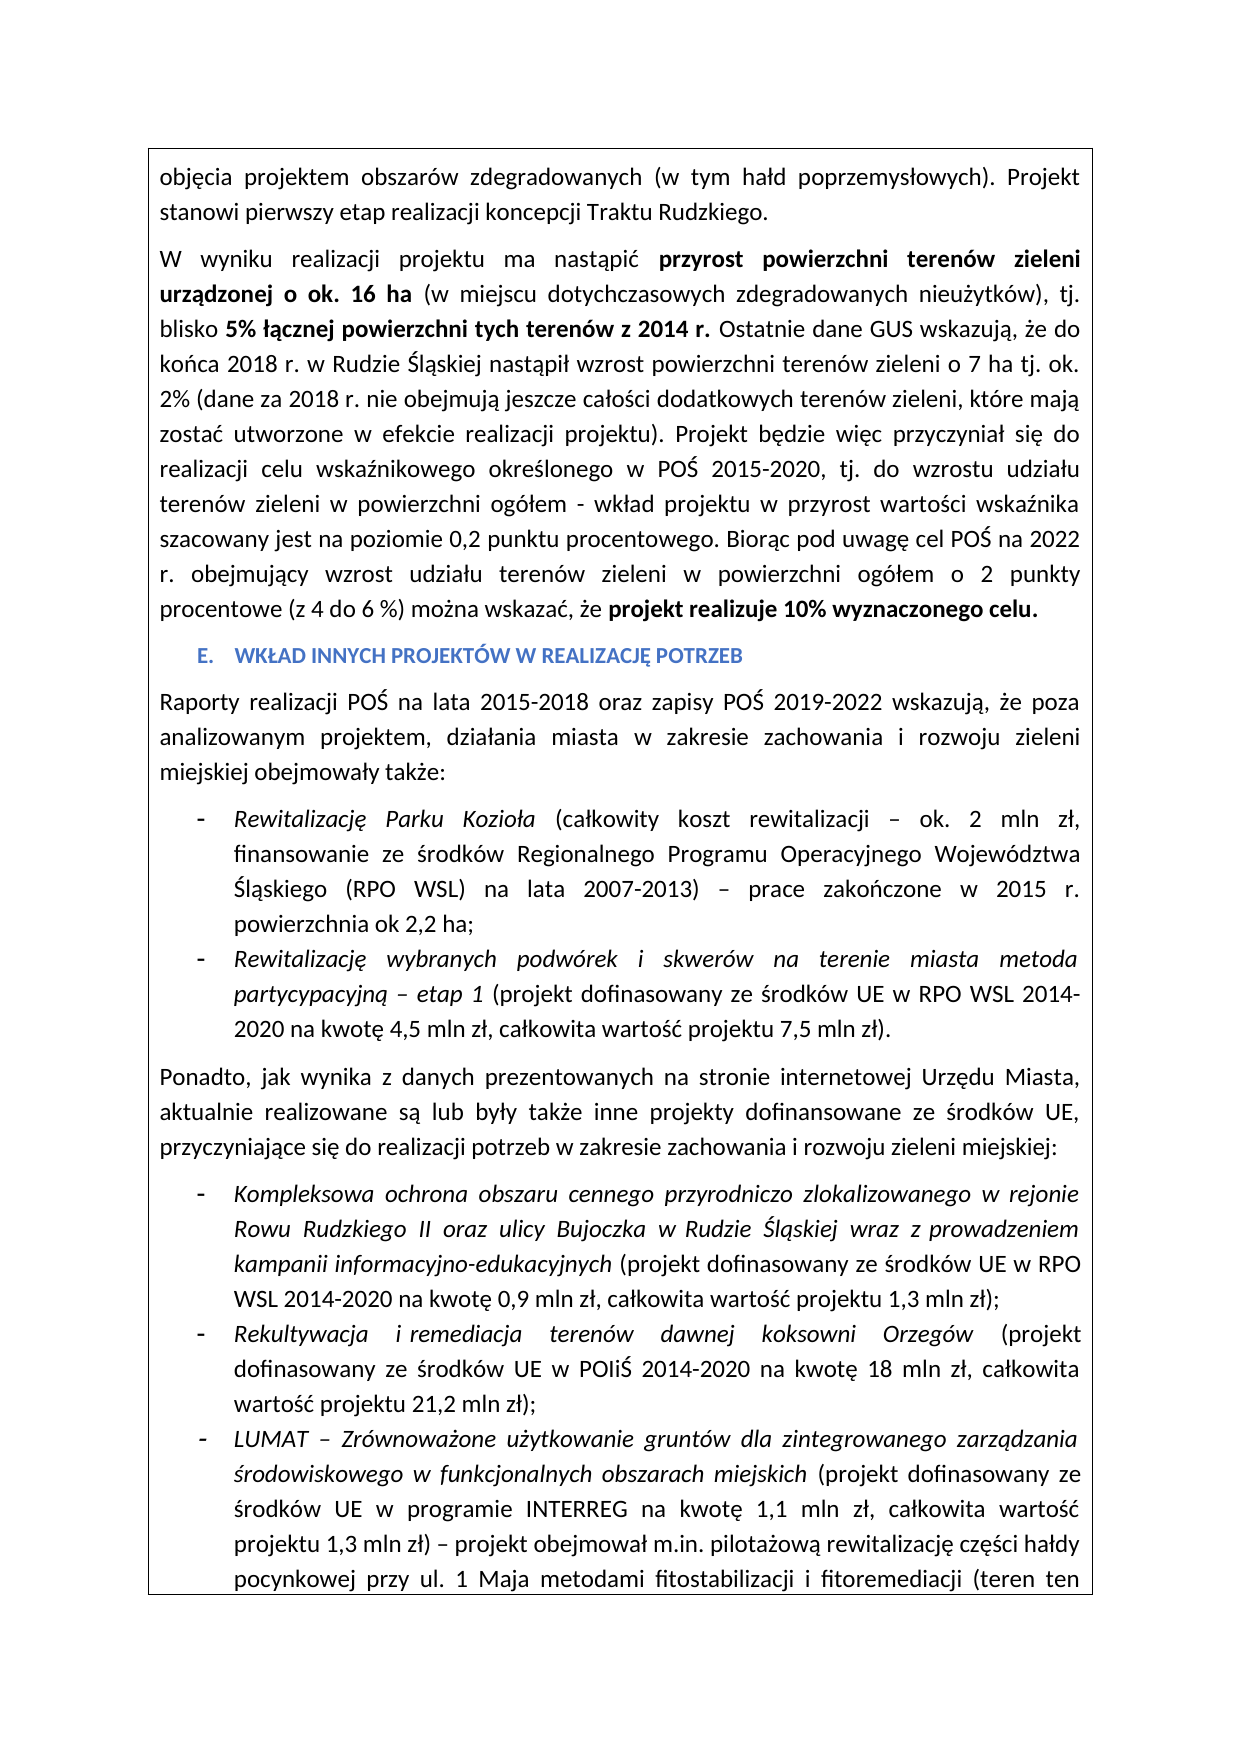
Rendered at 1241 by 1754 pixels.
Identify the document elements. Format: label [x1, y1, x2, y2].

table_cell [149, 149, 1092, 1594]
